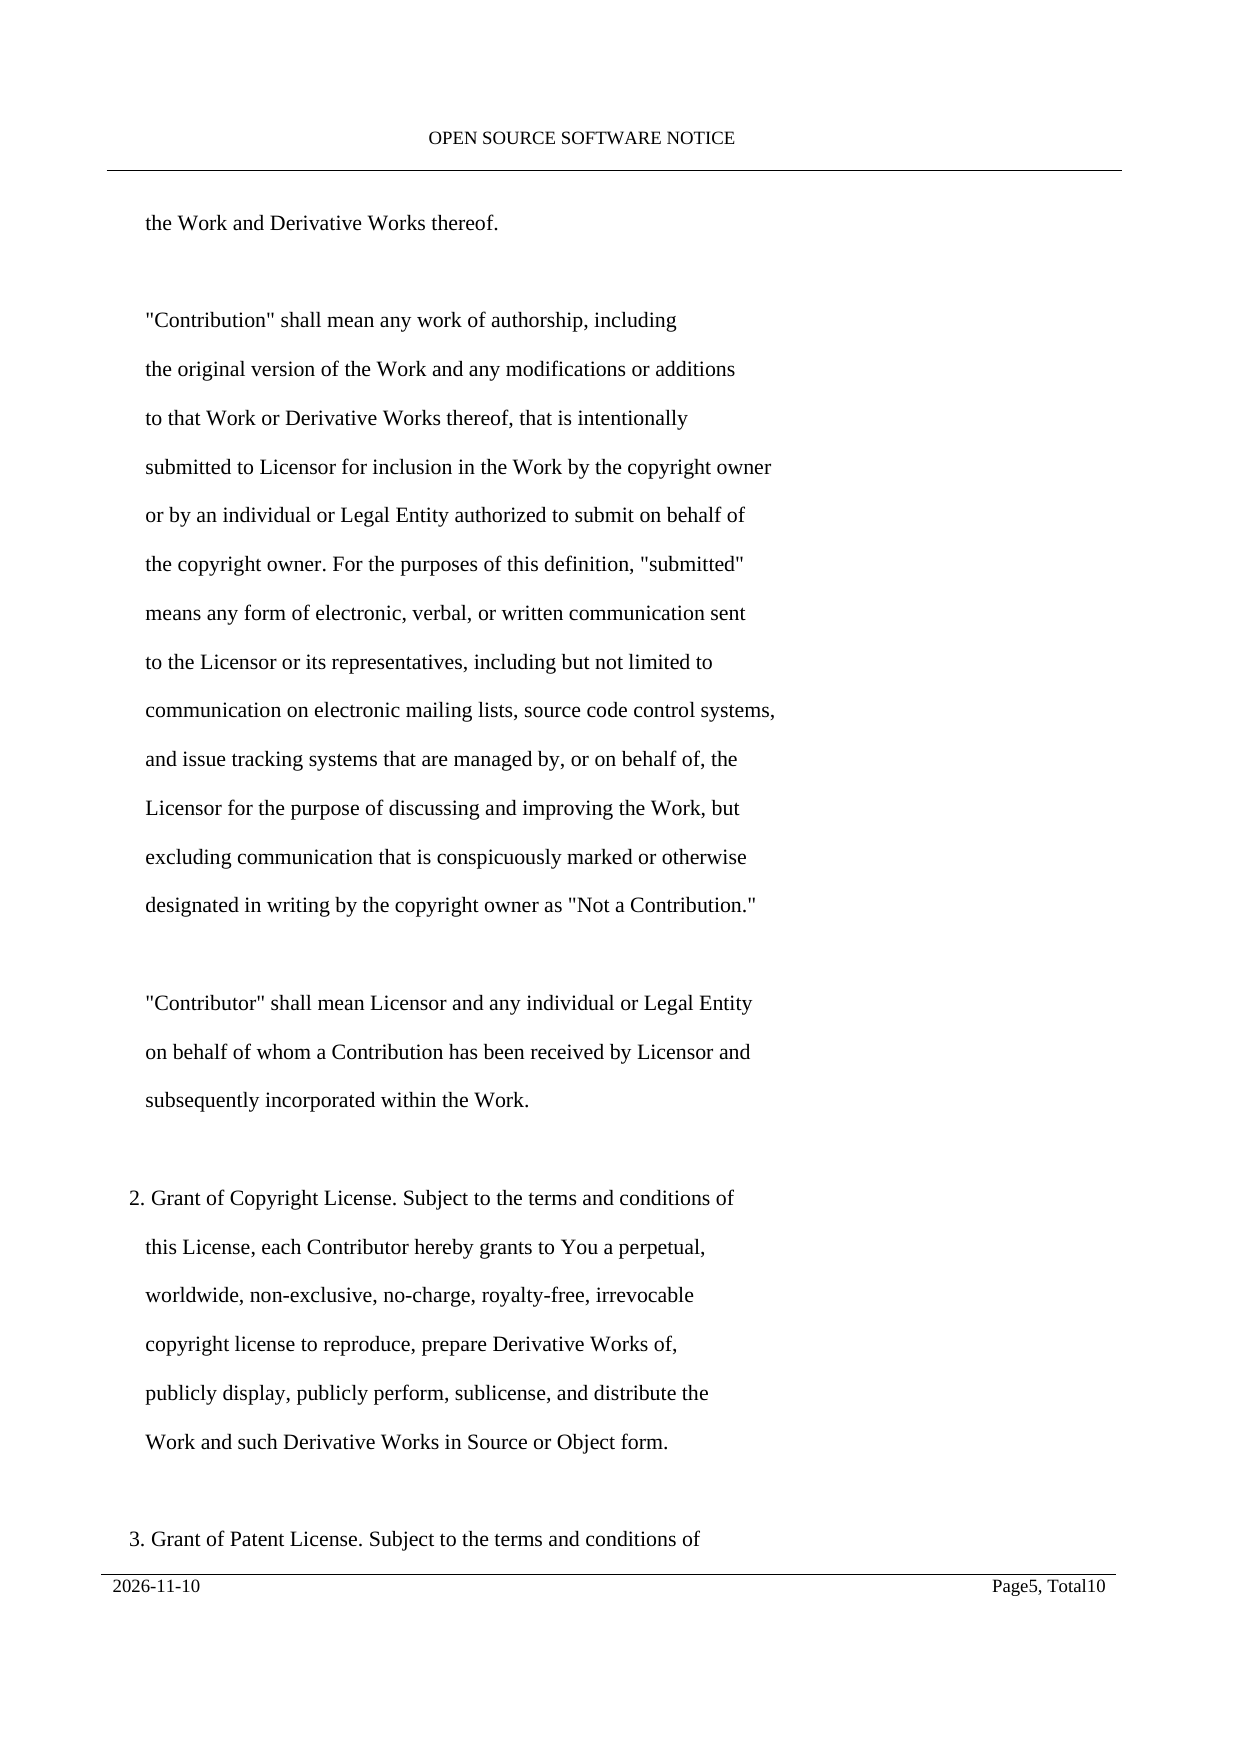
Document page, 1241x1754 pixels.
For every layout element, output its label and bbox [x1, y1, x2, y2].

text [112, 206, 1128, 1555]
